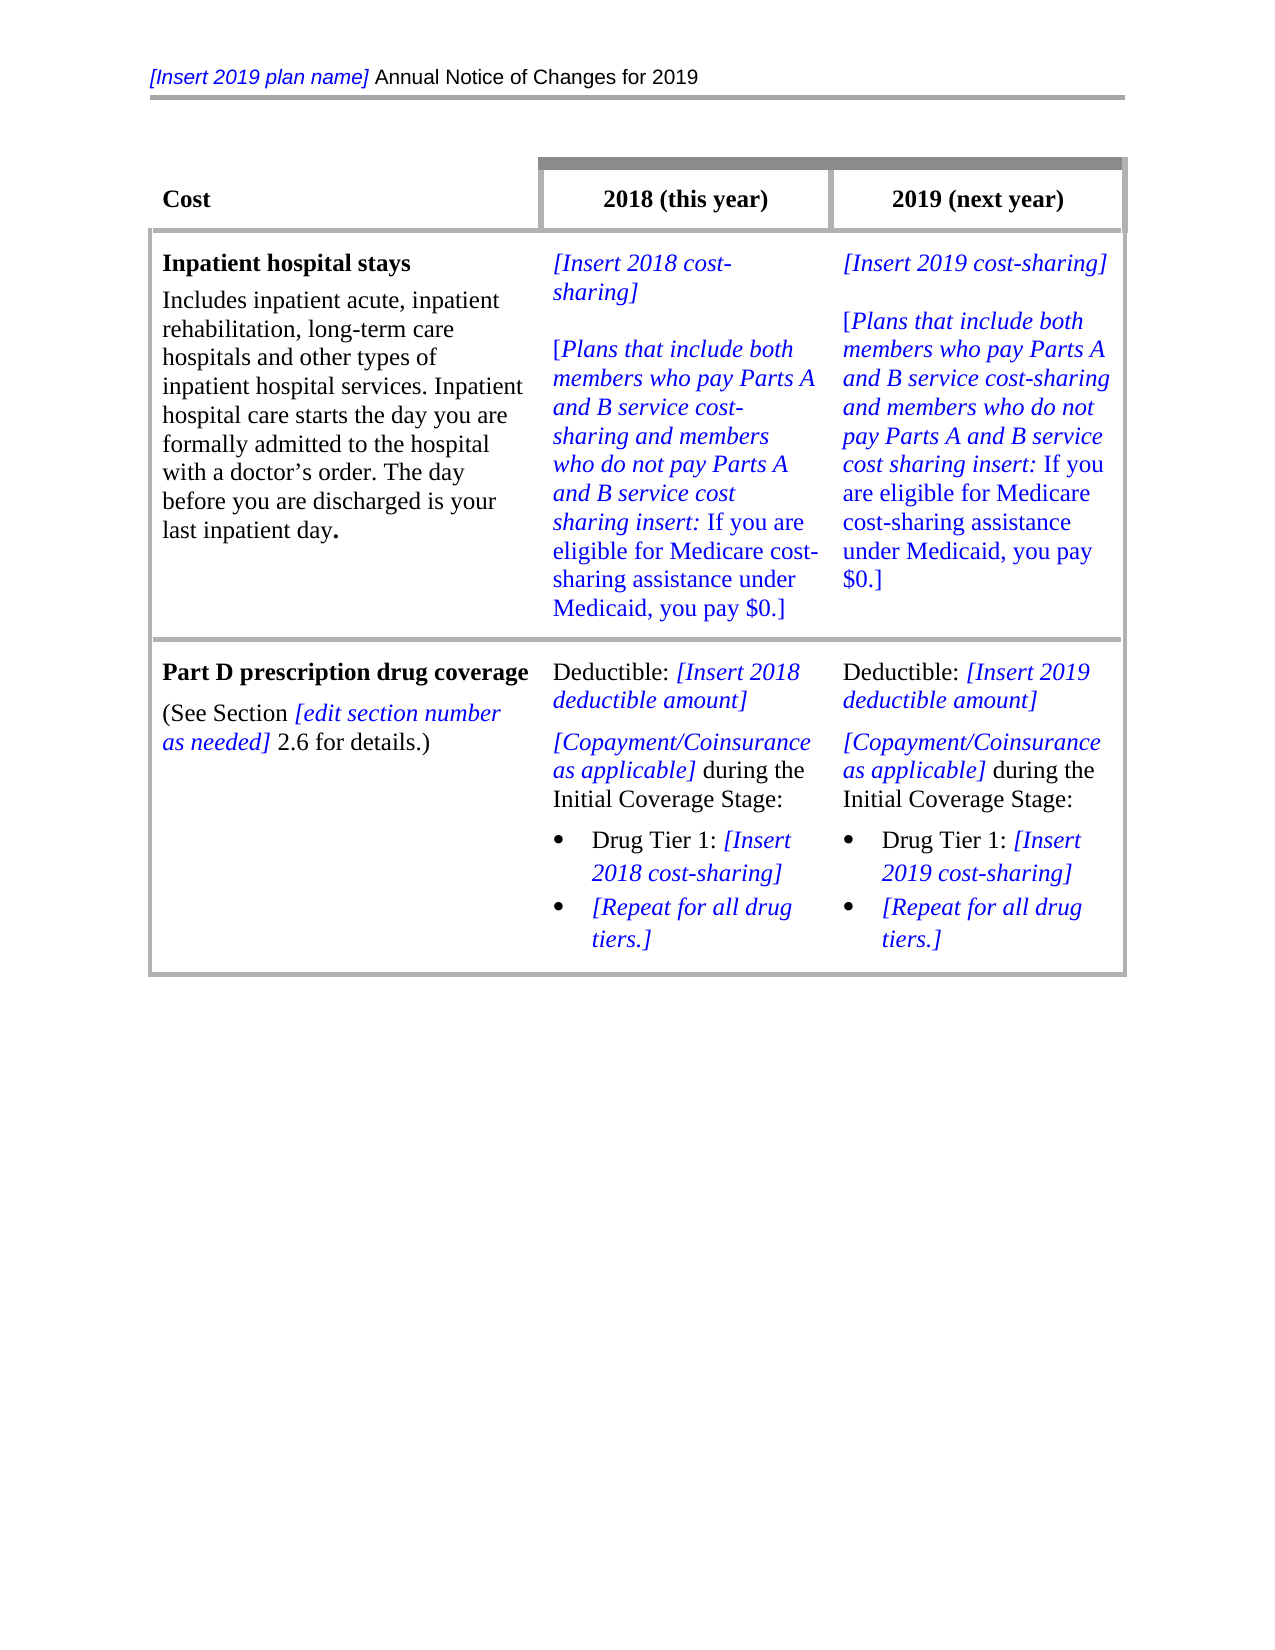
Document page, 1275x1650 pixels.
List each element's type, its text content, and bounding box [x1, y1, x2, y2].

table_cell Deductible: [Insert 2019 deductible amount] [Copayment/Coinsurance as applicable] during the Initial Coverage Stage: Drug Tier 1: [Insert 2019 cost-sharing] [Repeat for all drug tiers.] [831, 637, 1123, 972]
table_cell [Insert 2018 cost-sharing] [Plans that include both members who pay Parts A and B service cost-sharing and members who do not pay Parts A and B service cost sharing insert: If you are eligible for Medicare cost-sharing assistance under Medicaid, you pay $0.] [541, 233, 831, 637]
table_cell Deductible: [Insert 2018 deductible amount] [Copayment/Coinsurance as applicable] during the Initial Coverage Stage: Drug Tier 1: [Insert 2018 cost-sharing] [Repeat for all drug tiers.] [541, 642, 831, 972]
table_header 2019 (next year) [834, 170, 1122, 228]
table_header Cost [150, 157, 538, 228]
table_header 2018 (this year) [544, 170, 828, 228]
table_cell Inpatient hospital stays Includes inpatient acute, inpatient rehabilitation, long-term care hospitals and other types of inpatient hospital services. Inpatient hospital care starts the day you are formally admitted to the hospital with a doctor’s order. The day before you are discharged is your last inpatient day. [152, 229, 541, 637]
table_cell [Insert 2019 cost-sharing] [Plans that include both members who pay Parts A and B service cost-sharing and members who do not pay Parts A and B service cost sharing insert: If you are eligible for Medicare cost-sharing assistance under Medicaid, you pay $0.] [831, 228, 1123, 637]
table_cell Part D prescription drug coverage (See Section [edit section number as needed] 2.6 for details.) [152, 638, 541, 972]
